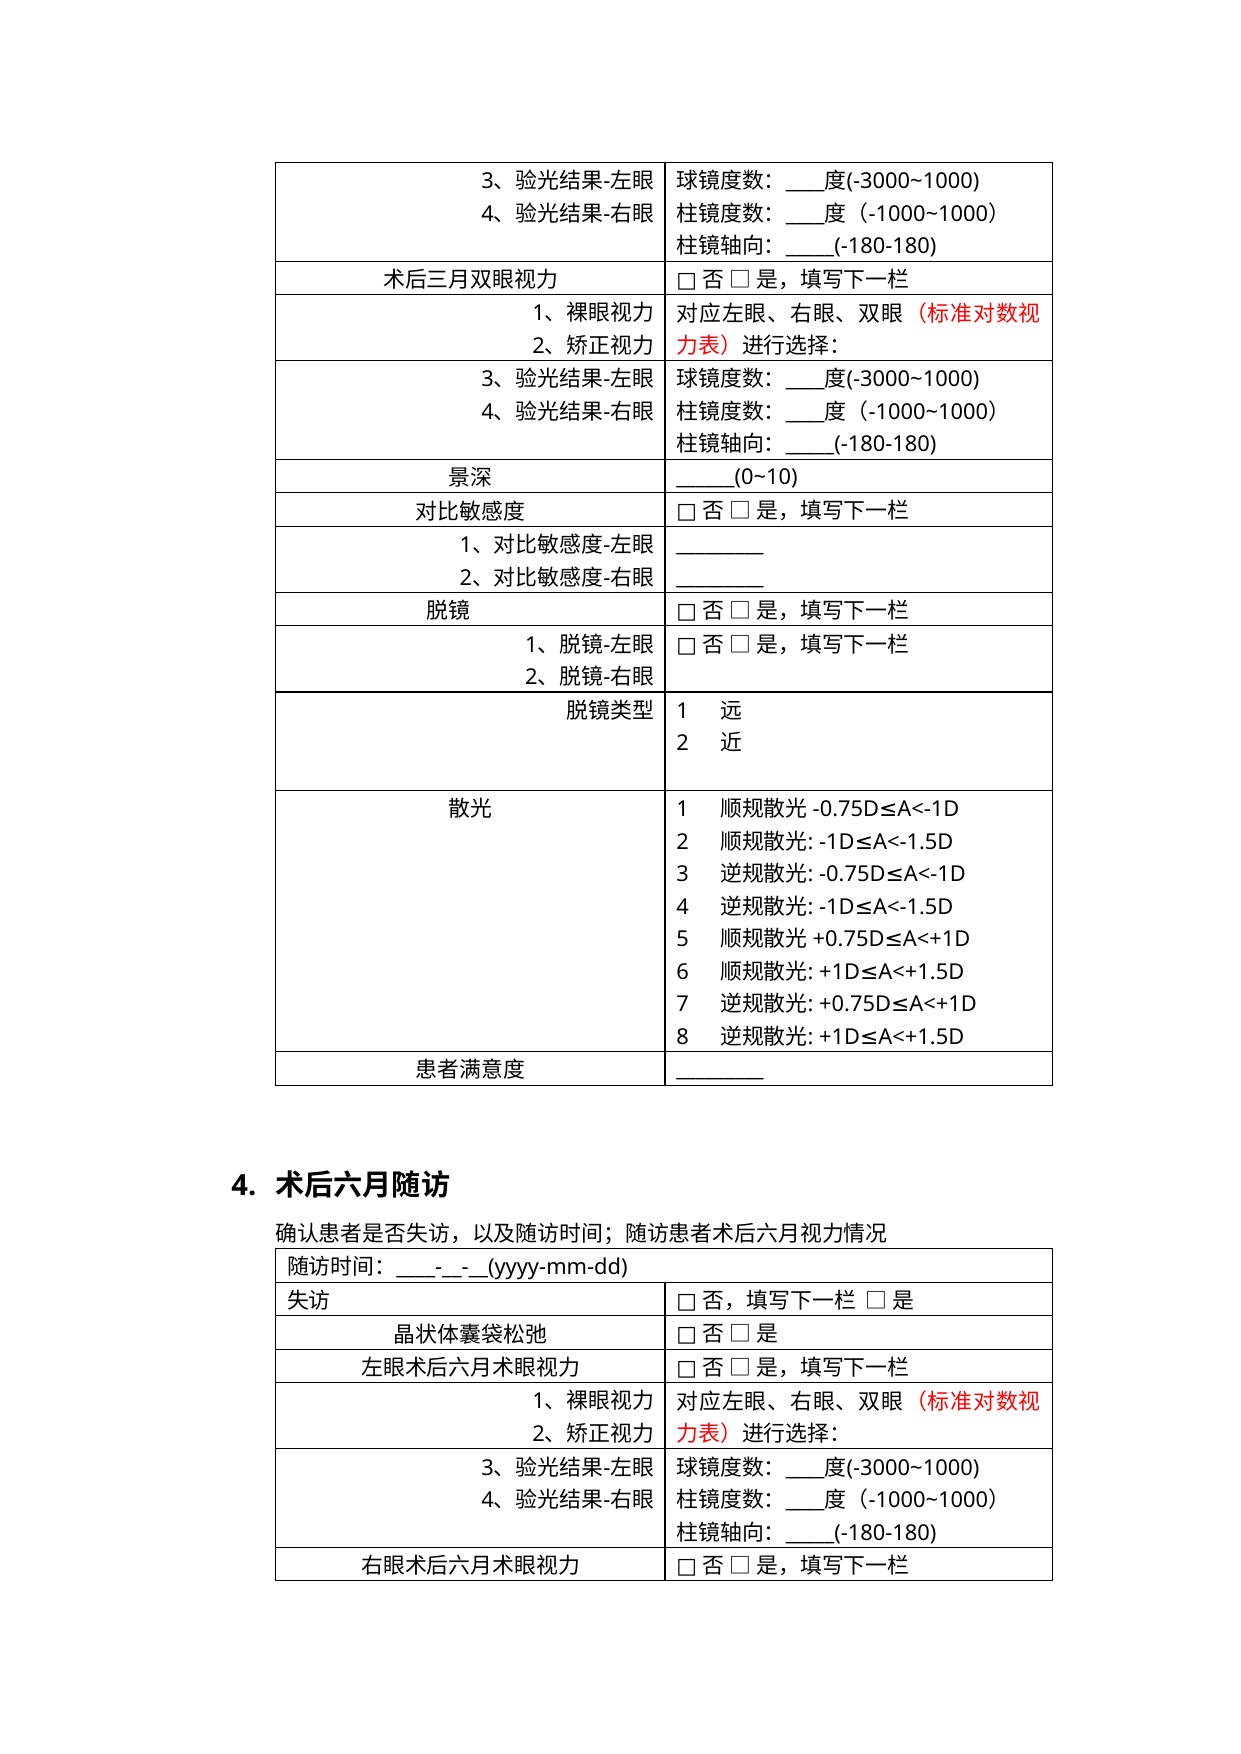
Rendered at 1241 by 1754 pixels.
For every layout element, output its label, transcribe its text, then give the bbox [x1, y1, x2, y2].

table_cell □ 否 □ 是，填写下一栏 [666, 1548, 1052, 1580]
table_cell 脱镜类型 [276, 693, 664, 790]
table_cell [666, 1449, 1052, 1547]
table_cell □ 否 □ 是 [666, 1316, 1052, 1349]
list 术后六月随访 [231, 1151, 1053, 1216]
table_cell 3、验光结果-左眼 4、验光结果-右眼 [276, 361, 664, 459]
list 确认患者是否失访，以及随访时间；随访患者术后六月视力情况 [275, 1216, 1053, 1248]
table_cell _________ [666, 1052, 1052, 1084]
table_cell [666, 163, 1052, 261]
table_cell □ 否 □ 是，填写下一栏 [666, 593, 1052, 625]
table_cell 景深 [276, 460, 664, 492]
table_cell □ 否 □ 是，填写下一栏 [666, 262, 1052, 294]
table_cell 对应左眼、右眼、双眼（标准对数视力表）进行选择： [666, 295, 1052, 360]
table_cell 术后三月双眼视力 [276, 262, 664, 294]
table_cell 患者满意度 [276, 1052, 664, 1084]
table_cell □ 否 □ 是，填写下一栏 [666, 1350, 1052, 1382]
table_cell 对应左眼、右眼、双眼（标准对数视力表）进行选择： [666, 1383, 1052, 1448]
table_cell □ 否 □ 是，填写下一栏 [666, 626, 1052, 691]
table_cell 脱镜 [276, 593, 664, 625]
table_cell □ 否，填写下一栏 □ 是 [666, 1283, 1052, 1315]
table_cell 1 顺规散光 -0.75D≤A<-1D 2 顺规散光: -1D≤A<-1.5D 3 逆规散光: -0.75D≤A<-1D 4 逆规散光: -1D≤A<-1.5D 5 顺规散光 +0.75D≤A<+1D 6 顺规散光: +1D≤A<+1.5D 7 逆规散光: +0.75D≤A<+1D 8 逆规散光: +1D≤A<+1.5D [666, 791, 1052, 1051]
table_cell 1、裸眼视力 2、矫正视力 [276, 295, 664, 360]
table_cell 对比敏感度 [276, 493, 664, 526]
table_cell ______(0~10) [666, 460, 1052, 492]
table_cell _________ _________ [666, 527, 1052, 592]
table_cell 1、脱镜-左眼 2、脱镜-右眼 [276, 626, 664, 691]
table_cell 1、裸眼视力 2、矫正视力 [276, 1383, 664, 1448]
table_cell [666, 361, 1052, 459]
table_cell 晶状体囊袋松弛 [276, 1316, 664, 1349]
table_header 随访时间：____-__-__(yyyy-mm-dd) [276, 1249, 1052, 1282]
table_cell 1、对比敏感度-左眼 2、对比敏感度-右眼 [276, 527, 664, 592]
table_cell 散光 [276, 791, 664, 1051]
table_cell 3、验光结果-左眼 4、验光结果-右眼 [276, 1449, 664, 1547]
table_cell 失访 [276, 1283, 664, 1315]
table_cell □ 否 □ 是，填写下一栏 [666, 493, 1052, 526]
table_cell 左眼术后六月术眼视力 [276, 1350, 664, 1382]
table_cell 3、验光结果-左眼 4、验光结果-右眼 [276, 163, 664, 261]
table_cell 右眼术后六月术眼视力 [276, 1548, 664, 1580]
table_cell 1 远 2 近 [666, 693, 1052, 790]
